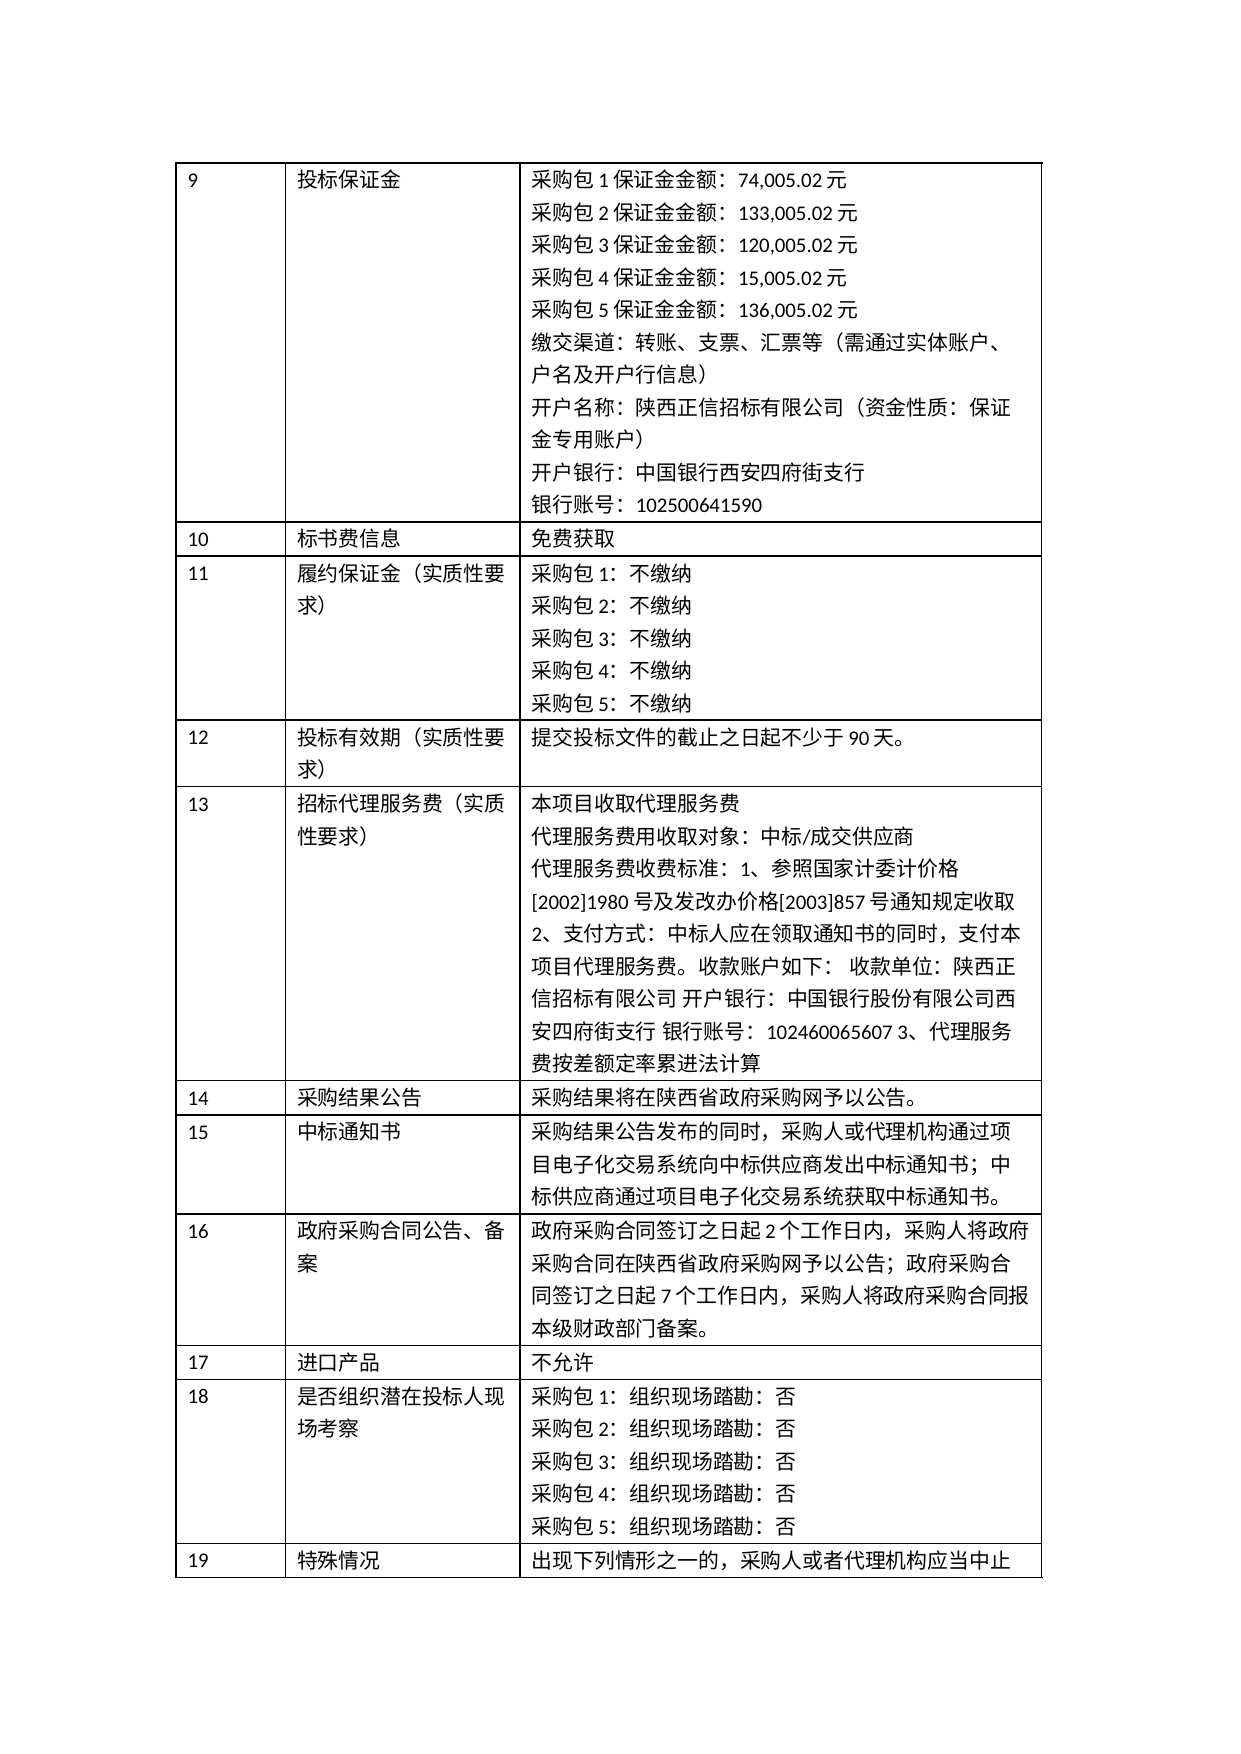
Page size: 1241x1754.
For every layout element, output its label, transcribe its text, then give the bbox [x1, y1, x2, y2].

table_cell 进口产品 [286, 1346, 519, 1378]
table_cell 采购包1：不缴纳 采购包2：不缴纳 采购包3：不缴纳 采购包4：不缴纳 采购包5：不缴纳 [521, 557, 1041, 719]
table_cell 招标代理服务费（实质性要求） [286, 787, 519, 1080]
table_cell 履约保证金（实质性要求） [286, 557, 519, 719]
table_cell 采购结果公告 [286, 1081, 519, 1114]
table_cell 12 [177, 721, 285, 786]
table_cell 标书费信息 [286, 523, 519, 555]
table_cell 采购包1保证金金额：74,005.02元 采购包2保证金金额：133,005.02元 采购包3保证金金额：120,005.02元 采购包4保证金金额：15,005.02元 采购包5保证金金额：136,005.02元 缴交渠道：转账、支票、汇票等（需通过实体账户、户名及开户行信息） 开户名称：陕西正信招标有限公司（资金性质：保证金专用账户） 开户银行：中国银行西安四府街支行 银行账号：102500641590 [521, 164, 1041, 521]
table_cell 18 [177, 1380, 285, 1543]
table_cell 免费获取 [521, 523, 1041, 555]
table_cell 采购结果将在陕西省政府采购网予以公告。 [521, 1081, 1041, 1114]
table_cell 13 [177, 787, 285, 1080]
table_cell 特殊情况 [286, 1544, 519, 1577]
table_cell 11 [177, 557, 285, 719]
table_cell 采购包1：组织现场踏勘：否 采购包2：组织现场踏勘：否 采购包3：组织现场踏勘：否 采购包4：组织现场踏勘：否 采购包5：组织现场踏勘：否 [521, 1380, 1041, 1543]
table_cell 政府采购合同签订之日起2个工作日内，采购人将政府采购合同在陕西省政府采购网予以公告；政府采购合同签订之日起7个工作日内，采购人将政府采购合同报本级财政部门备案。 [521, 1215, 1041, 1344]
table_cell 政府采购合同公告、备案 [286, 1215, 519, 1344]
table_cell 19 [177, 1544, 285, 1577]
table_cell 本项目收取代理服务费 代理服务费用收取对象：中标/成交供应商 代理服务费收费标准：1、参照国家计委计价格[2002]1980号及发改办价格[2003]857号通知规定收取 2、支付方式：中标人应在领取通知书的同时，支付本项目代理服务费。收款账户如下： 收款单位：陕西正信招标有限公司 开户银行：中国银行股份有限公司西安四府街支行 银行账号：102460065607 3、代理服务费按差额定率累进法计算 [521, 787, 1041, 1080]
table_cell 17 [177, 1346, 285, 1378]
table_cell 16 [177, 1215, 285, 1344]
table_cell 10 [177, 523, 285, 555]
table_cell 9 [177, 164, 285, 521]
table_cell 是否组织潜在投标人现场考察 [286, 1380, 519, 1543]
table_cell 14 [177, 1081, 285, 1114]
table_cell 投标有效期（实质性要求） [286, 721, 519, 786]
table_cell 15 [177, 1116, 285, 1213]
table_cell 采购结果公告发布的同时，采购人或代理机构通过项目电子化交易系统向中标供应商发出中标通知书；中标供应商通过项目电子化交易系统获取中标通知书。 [521, 1116, 1041, 1213]
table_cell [521, 1544, 1041, 1577]
table_cell 不允许 [521, 1346, 1041, 1378]
table_cell 中标通知书 [286, 1116, 519, 1213]
table_cell 提交投标文件的截止之日起不少于90天。 [521, 721, 1041, 786]
table_cell 投标保证金 [286, 164, 519, 521]
